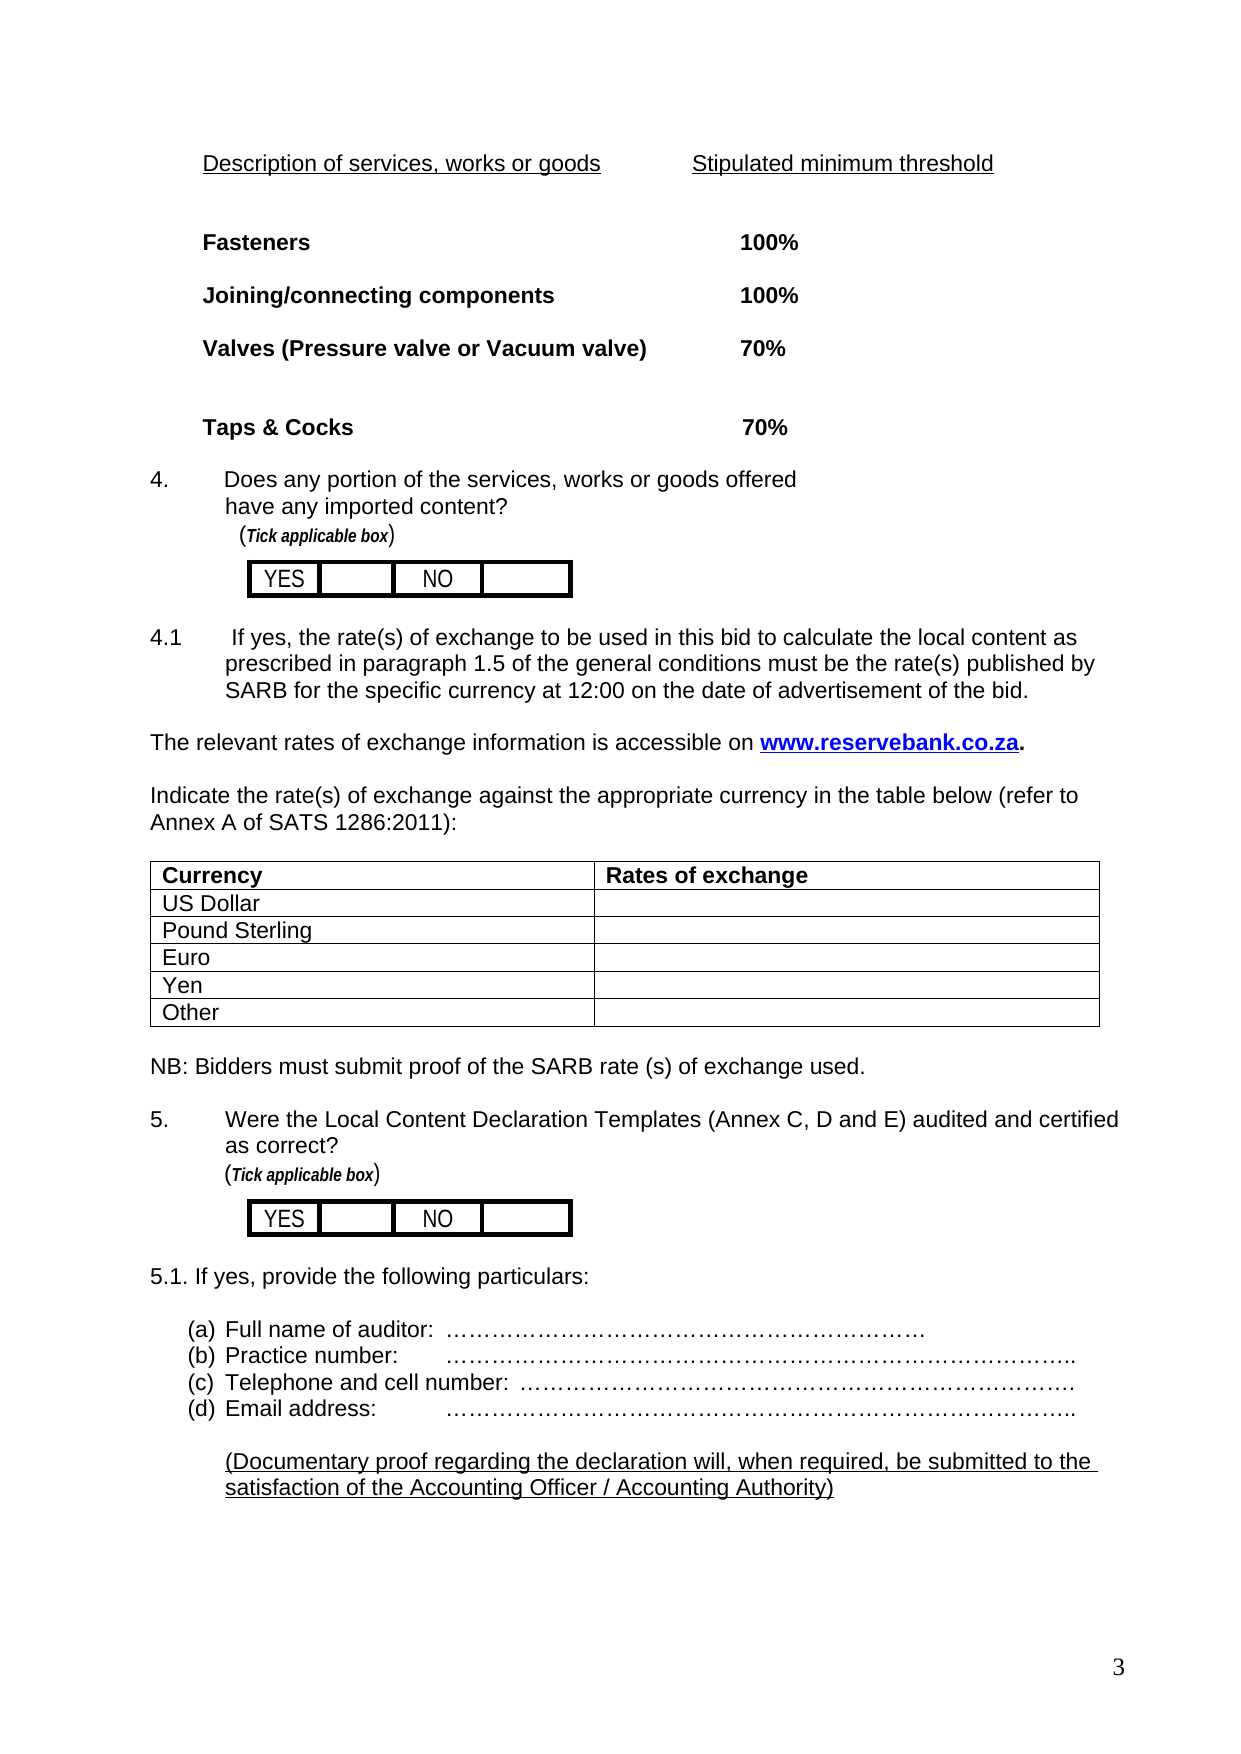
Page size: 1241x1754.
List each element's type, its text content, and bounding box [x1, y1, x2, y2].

text 4. Does any portion of the services, works or goods offered [150, 466, 1125, 493]
text 5. Were the Local Content Declaration Templates (Annex C, D and E) audited and certified as correct? [150, 1106, 1125, 1158]
table_header YES [252, 1204, 317, 1232]
text 5.1. If yes, provide the following particulars: [150, 1263, 1125, 1290]
text Indicate the rate(s) of exchange against the appropriate currency in the table below (refer to Annex A of SATS 1286:2011): [150, 782, 1125, 835]
table_cell Other [151, 999, 594, 1026]
text The relevant rates of exchange information is accessible on www.reservebank.co.za. [150, 729, 1125, 756]
table_cell Yen [151, 972, 594, 998]
table_header [484, 1204, 568, 1232]
text NB: Bidders must submit proof of the SARB rate (s) of exchange used. [150, 1053, 1125, 1079]
list Telephone and cell number: ………………………………………………………………. [187, 1369, 1125, 1395]
text 4.1 If yes, the rate(s) of exchange to be used in this bid to calculate the local content as prescribed in paragraph 1.5 of the general conditions must be the rate(s) published by SARB for the specific currency at 12:00 on the date of advertisement of the bid. [150, 624, 1125, 703]
text (Tick applicable box) [150, 519, 1125, 548]
table_header [322, 564, 391, 593]
text (Tick applicable box) [150, 1158, 1125, 1187]
table_header Currency [151, 862, 594, 888]
table_cell Euro [151, 944, 594, 971]
table_cell Pound Sterling [151, 917, 594, 943]
text Joining/connecting components 100% [202, 282, 1125, 308]
table_cell US Dollar [151, 890, 594, 916]
table_header NO [396, 564, 480, 593]
table_cell [595, 890, 1099, 916]
table_cell [595, 917, 1099, 943]
text Description of services, works or goods Stipulated minimum threshold [202, 150, 1125, 176]
text have any imported content? [150, 493, 1125, 519]
table_cell [595, 972, 1099, 998]
list Email address: ……………………………………………………………………….. [187, 1395, 1125, 1421]
list Practice number: ……………………………………………………………………….. [187, 1342, 1125, 1369]
text Fasteners 100% [202, 229, 1125, 255]
text Valves (Pressure valve or Vacuum valve) 70% [202, 334, 1125, 361]
table_cell [595, 999, 1099, 1026]
table_header Rates of exchange [595, 862, 1099, 888]
list Full name of auditor: ……………………………………………………… [187, 1316, 1125, 1342]
table_header YES [252, 564, 317, 593]
text Taps & Cocks 70% [202, 413, 1125, 440]
table_cell [595, 944, 1099, 971]
table_header [484, 564, 568, 593]
table_header NO [396, 1204, 480, 1232]
table_header [322, 1204, 391, 1232]
text (Documentary proof regarding the declaration will, when required, be submitted to the satisfaction of the Accounting Officer / Accounting Authority) [225, 1448, 1125, 1501]
